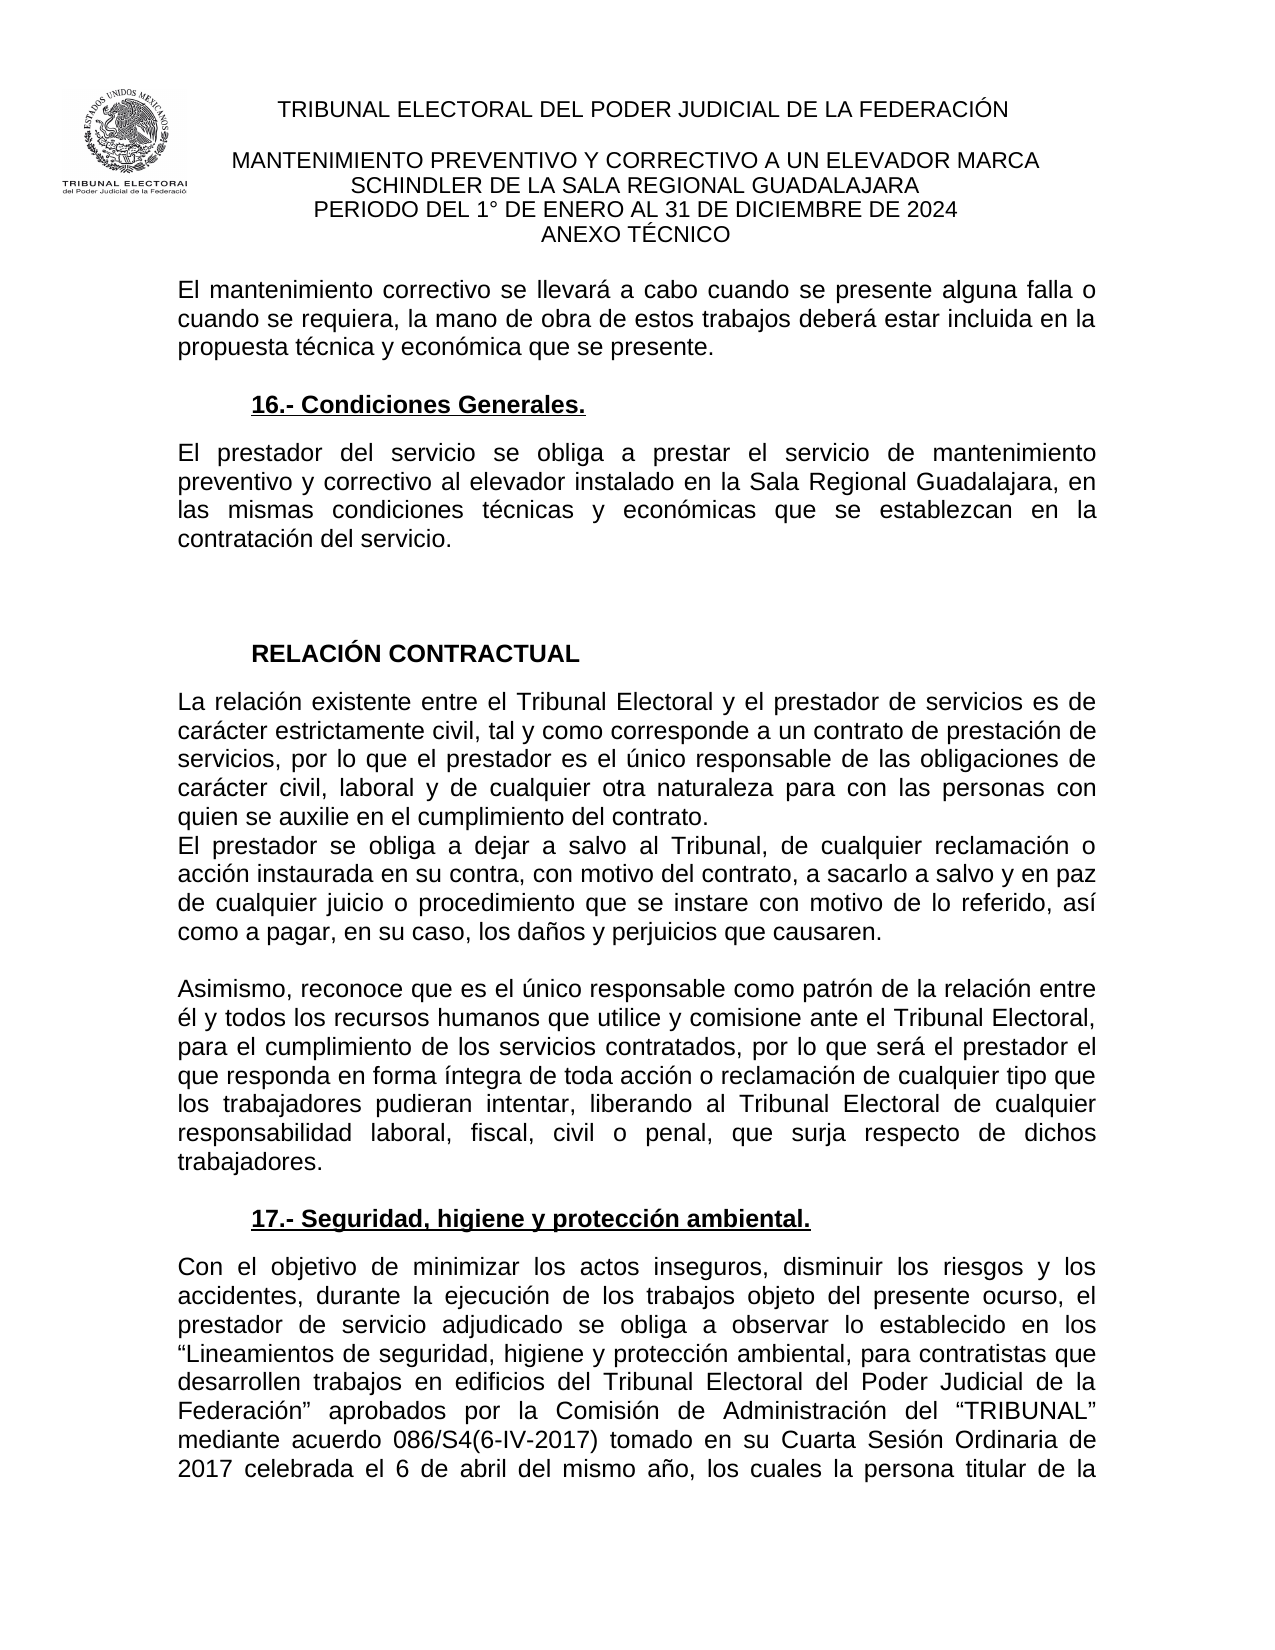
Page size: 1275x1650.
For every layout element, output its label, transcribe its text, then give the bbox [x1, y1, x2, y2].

text 17.- Seguridad, higiene y protección ambiental. [177, 1204, 1098, 1233]
text RELACIÓN CONTRACTUAL [251, 639, 1098, 668]
text El mantenimiento correctivo se llevará a cabo cuando se presente alguna falla o cuando se requiera, la mano de obra de estos trabajos deberá estar incluida en la propuesta técnica y económica que se presente. [177, 275, 1098, 361]
text 16.- Condiciones Generales. [177, 390, 1098, 419]
text Asimismo, reconoce que es el único responsable como patrón de la relación entre él y todos los recursos humanos que utilice y comisione ante el Tribunal Electoral, para el cumplimiento de los servicios contratados, por lo que será el prestador el que responda en forma íntegra de toda acción o reclamación de cualquier tipo que los trabajadores pudieran intentar, liberando al Tribunal Electoral de cualquier responsabilidad laboral, fiscal, civil o penal, que surja respecto de dichos trabajadores. [177, 974, 1098, 1176]
text El prestador del servicio se obliga a prestar el servicio de mantenimiento preventivo y correctivo al elevador instalado en la Sala Regional Guadalajara, en las mismas condiciones técnicas y económicas que se establezcan en la contratación del servicio. [177, 438, 1098, 553]
picture [62, 89, 187, 199]
text El prestador se obliga a dejar a salvo al Tribunal, de cualquier reclamación o acción instaurada en su contra, con motivo del contrato, a sacarlo a salvo y en paz de cualquier juicio o procedimiento que se instare con motivo de lo referido, así como a pagar, en su caso, los daños y perjuicios que causaren. [177, 831, 1098, 946]
text La relación existente entre el Tribunal Electoral y el prestador de servicios es de carácter estrictamente civil, tal y como corresponde a un contrato de prestación de servicios, por lo que el prestador es el único responsable de las obligaciones de carácter civil, laboral y de cualquier otra naturaleza para con las personas con quien se auxilie en el cumplimiento del contrato. [177, 687, 1098, 831]
